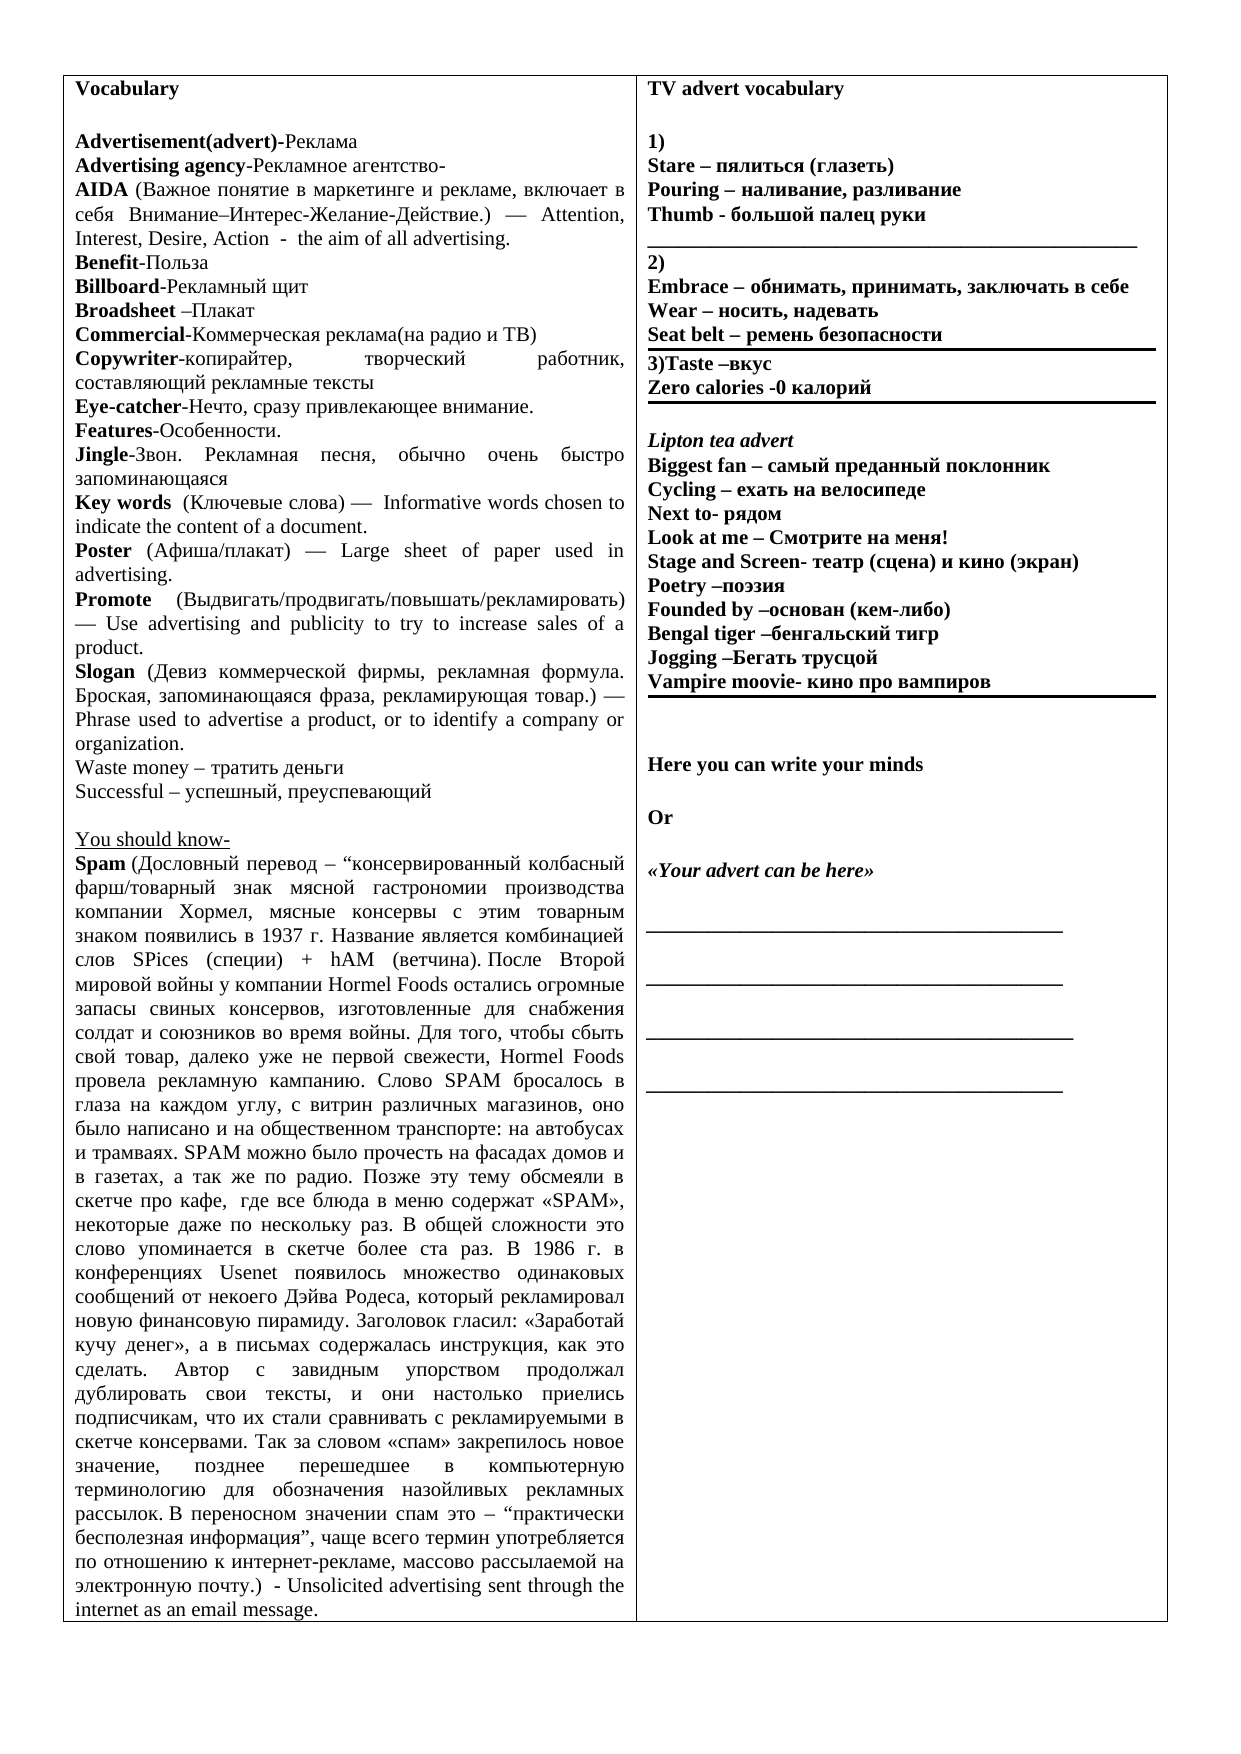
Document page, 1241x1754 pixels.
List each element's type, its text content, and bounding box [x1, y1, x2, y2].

table_header Vocabulary Advertisement(advert)-Реклама Advertising agency-Рекламное агентство- AIDA (Важное понятие в маркетинге и рекламе, включает в себя Внимание–Интерес-Желание-Действие.) — Attention, Interest, Desire, Action - the aim of all advertising. Benefit-Польза Billboard-Рекламный щит Broadsheet –Плакат Commercial-Коммерческая реклама(на радио и ТВ) Сopywriter-копирайтер, творческий работник, составляющий рекламные тексты Eye-catcher-Нечто, сразу привлекающее внимание. Features-Особенности. Jingle-Звон. Рекламная песня, обычно очень быстро запоминающаяся Key words (Ключевые слова) — Informative words chosen to indicate the content of a document. Poster (Афиша/плакат) — Large sheet of paper used in advertising. Promote (Выдвигать/продвигать/повышать/рекламировать) — Use advertising and publicity to try to increase sales of a product. Slogan (Девиз коммерческой фирмы, рекламная формула. Броская, запоминающаяся фраза, рекламирующая товар.) — Phrase used to advertise a product, or to identify a company or organization. Waste money – тратить деньги Successful – успешный, преуспевающий You should know- Spam (Дословный перевод – “консервированный колбасный фарш/товарный знак мясной гастрономии производства компании Хормел, мясные консервы с этим товарным знаком появились в 1937 г. Название является комбинацией слов SPices (специи) + hAM (ветчина). После Второй мировой войны у компании Hormel Foods остались огромные запасы свиных консервов, изготовленные для снабжения солдат и союзников во время войны. Для того, чтобы сбыть свой товар, далеко уже не первой свежести, Hormel Foods провела рекламную кампанию. Слово SPAM бросалось в глаза на каждом углу, с витрин различных магазинов, оно было написано и на общественном транспорте: на автобусах и трамваях. SPAM можно было прочесть на фасадах домов и в газетах, а так же по радио. Позже эту тему обсмеяли в скетче про кафе, где все блюда в меню содержат «SPAM», некоторые даже по нескольку раз. В общей сложности это слово упоминается в скетче более ста раз. В 1986 г. в конференциях Usenet появилось множество одинаковых сообщений от некоего Дэйва Родеса, который рекламировал новую финансовую пирамиду. Заголовок гласил: «Заработай кучу денег», а в письмах содержалась инструкция, как это сделать. Автор с завидным упорством продолжал дублировать свои тексты, и они настолько приелись подписчикам, что их стали сравнивать с рекламируемыми в скетче консервами. Так за словом «спам» закрепилось новое значение, позднее перешедшее в компьютерную терминологию для обозначения назойливых рекламных рассылок. В переносном значении спам это – “практически бесполезная информация”, чаще всего термин употребляется по отношению к интернет-рекламе, массово рассылаемой на электронную почту.) - Unsolicited advertising sent through the internet as an email message. [64, 76, 636, 1621]
table_header TV advert vocabulary 1) Stare – пялиться (глазеть) Pouring – наливание, разливание Thumb - большой палец руки _______________________________________________ 2) Embrace – обнимать, принимать, заключать в себе Wear – носить, надевать Seat belt – ремень безопасности 3)Taste –вкус Zero calories -0 калорий Lipton tea advert Biggest fan – самый преданный поклонник Cycling – ехать на велосипеде Next to- рядом Look at me – Смотрите на меня! Stage and Screen- театр (сцена) и кино (экран) Poetry –поэзия Founded by –основан (кем-либо) Bengal tiger –бенгальский тигр Jogging –Бегать трусцой Vampire moovie- кино про вампиров Here you can write your minds Or «Your advert can be here» ________________________________________ ________________________________________ _________________________________________ ________________________________________ [637, 76, 1167, 1621]
